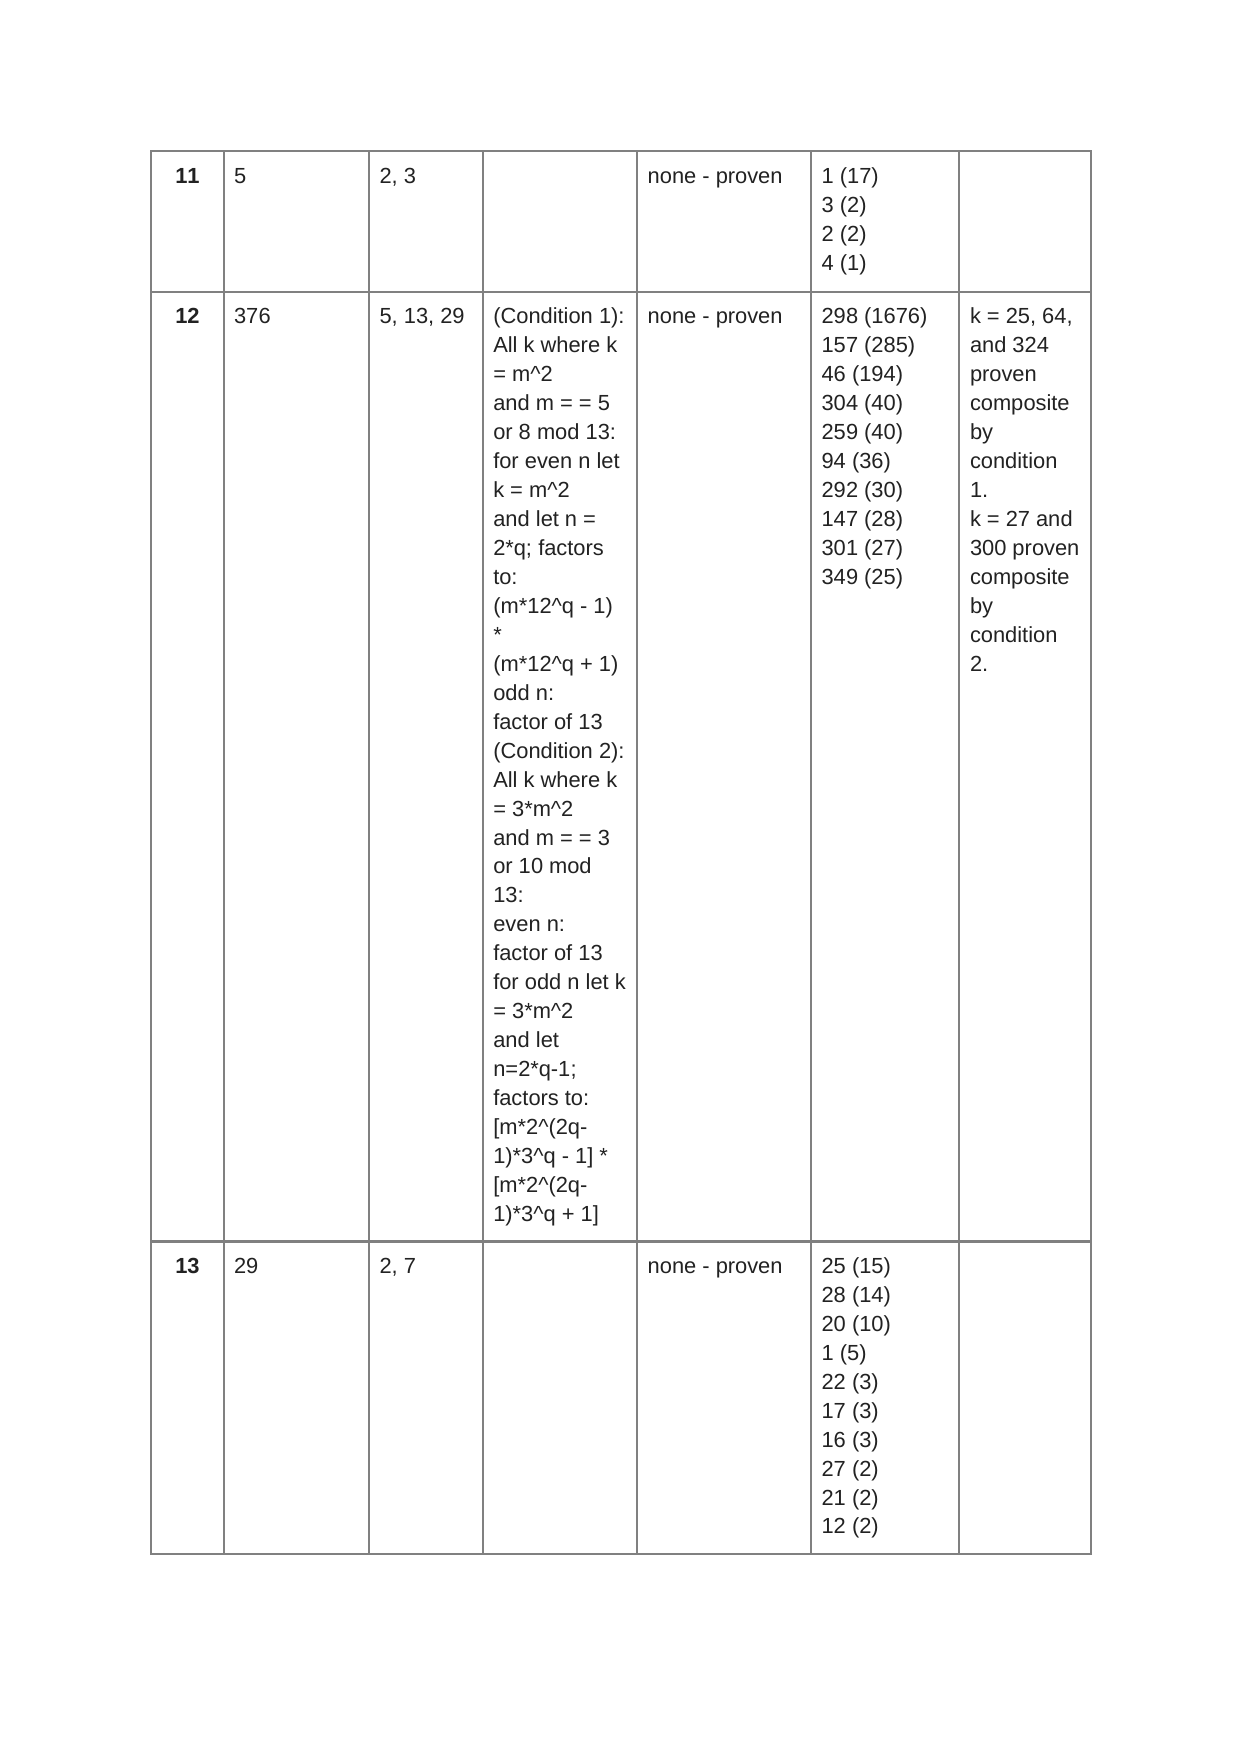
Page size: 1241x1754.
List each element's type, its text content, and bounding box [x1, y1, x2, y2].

table_cell 298 (1676) 157 (285) 46 (194) 304 (40) 259 (40) 94 (36) 292 (30) 147 (28) 301 (27) 349 (25) [812, 293, 958, 1240]
table_cell 2, 7 [370, 1243, 482, 1553]
table_cell 5, 13, 29 [370, 293, 482, 1240]
table_cell [484, 1243, 636, 1553]
table_cell 11 [152, 152, 223, 291]
table_cell 2, 3 [370, 152, 482, 291]
table_cell none - proven [638, 1243, 810, 1553]
table_cell 29 [225, 1243, 368, 1553]
table_cell 13 [152, 1243, 223, 1553]
table_cell 5 [225, 152, 368, 291]
table_cell [960, 152, 1090, 291]
table_cell 376 [225, 293, 368, 1240]
table_cell [484, 152, 636, 291]
table_cell none - proven [638, 293, 810, 1240]
table_cell [960, 1243, 1090, 1553]
table_cell 25 (15) 28 (14) 20 (10) 1 (5) 22 (3) 17 (3) 16 (3) 27 (2) 21 (2) 12 (2) [812, 1243, 958, 1553]
table_cell (Condition 1): All k where k = m^2 and m = = 5 or 8 mod 13: for even n let k = m^2 and let n = 2*q; factors to: (m*12^q - 1) * (m*12^q + 1) odd n: factor of 13 (Condition 2): All k where k = 3*m^2 and m = = 3 or 10 mod 13: even n: factor of 13 for odd n let k = 3*m^2 and let n=2*q-1; factors to: [m*2^(2q-1)*3^q - 1] * [m*2^(2q-1)*3^q + 1] [484, 293, 636, 1240]
table_cell 1 (17) 3 (2) 2 (2) 4 (1) [812, 152, 958, 291]
table_cell 12 [152, 293, 223, 1240]
table_cell none - proven [638, 152, 810, 291]
table_cell k = 25, 64, and 324 proven composite by condition 1. k = 27 and 300 proven composite by condition 2. [960, 293, 1090, 1240]
